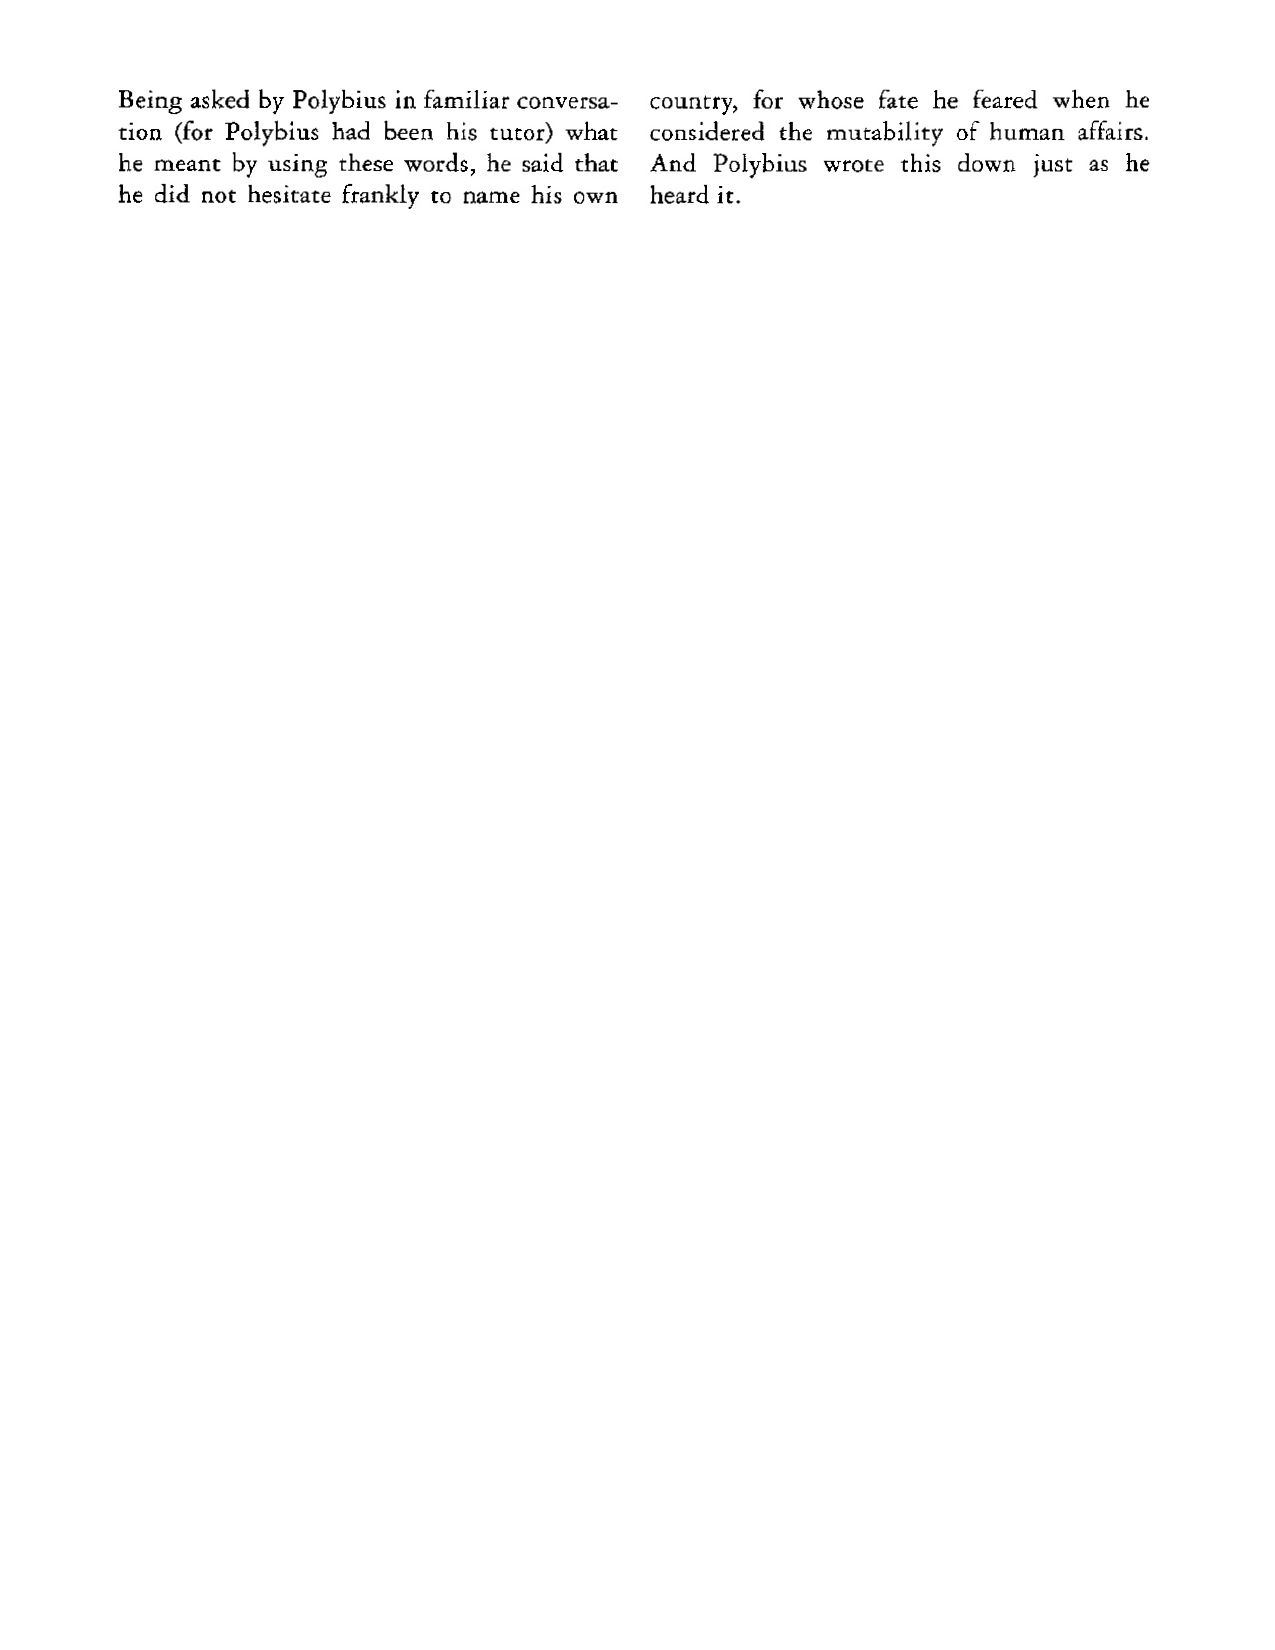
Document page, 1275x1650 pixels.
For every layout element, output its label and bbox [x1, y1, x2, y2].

picture [75, 75, 1200, 244]
